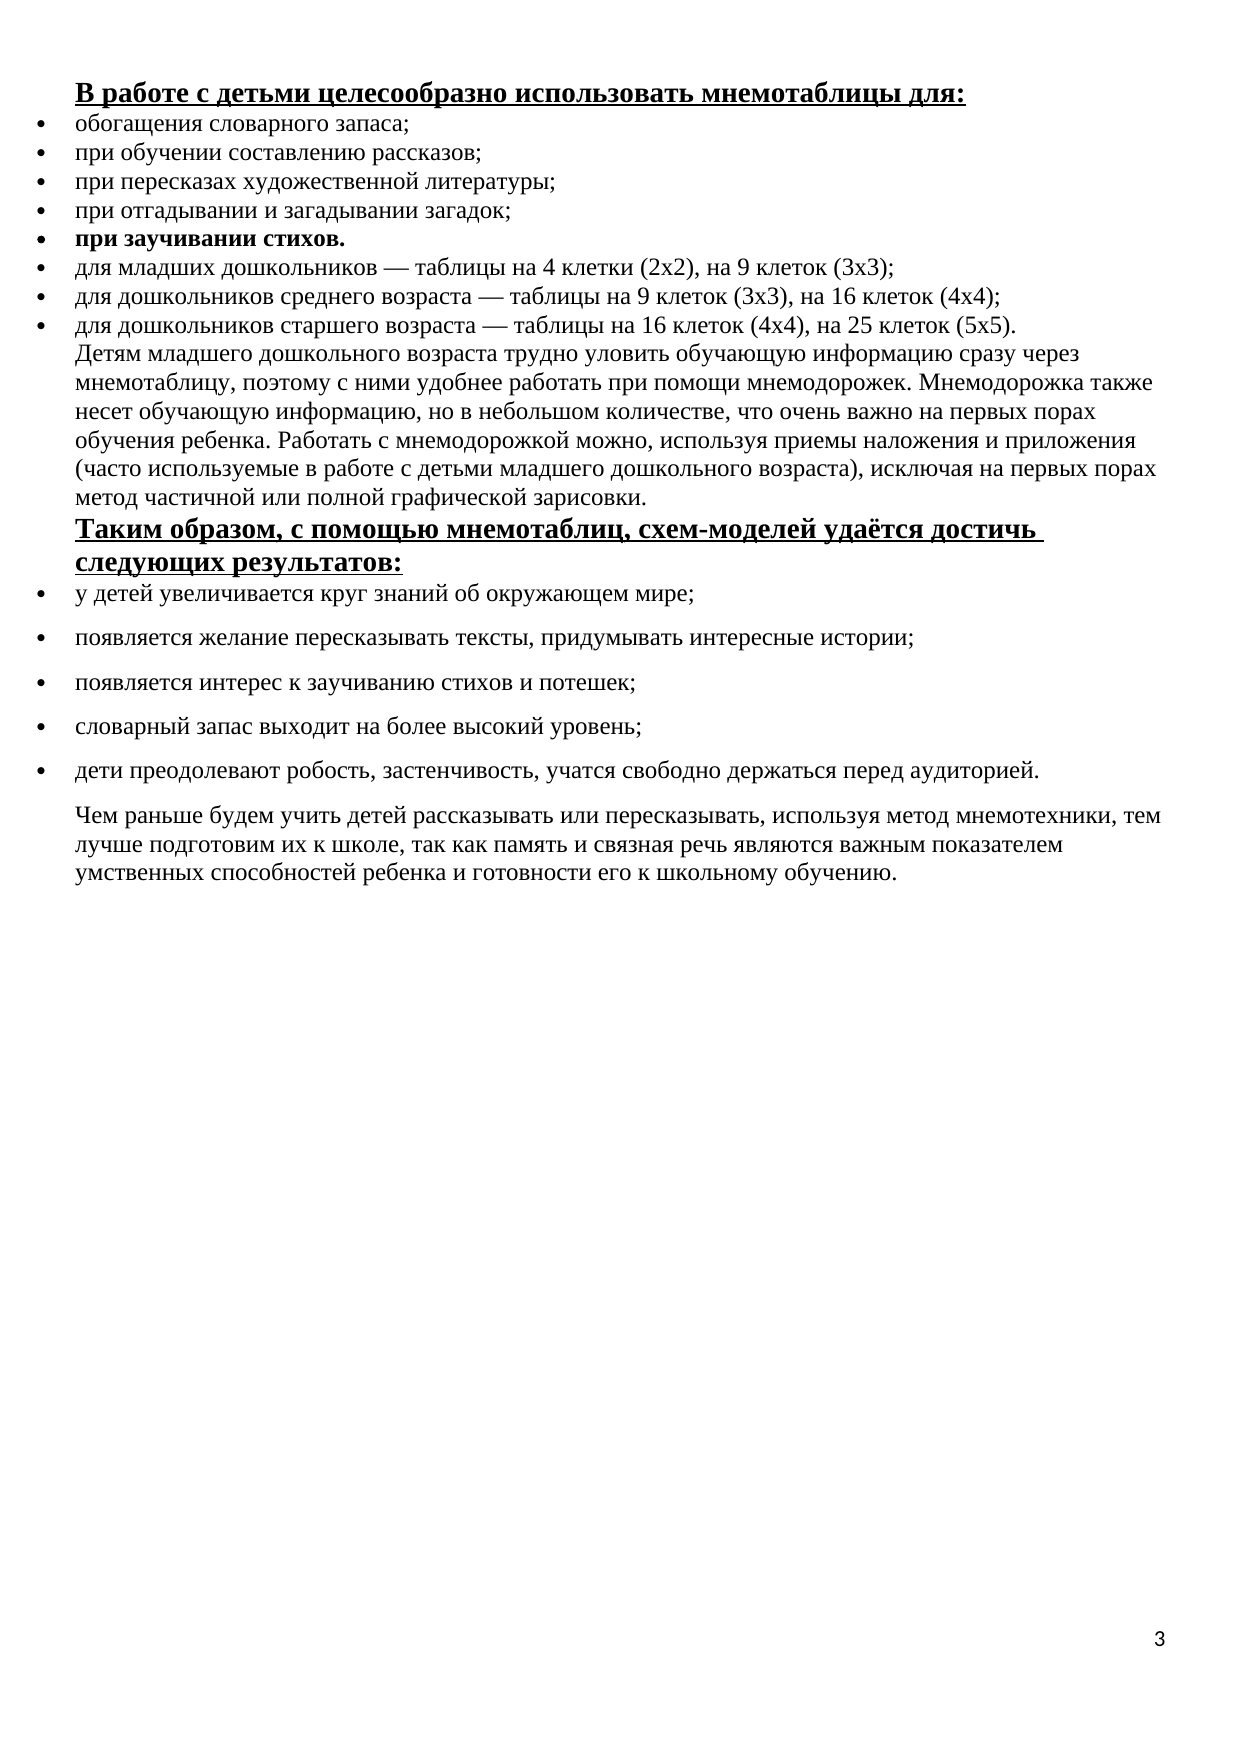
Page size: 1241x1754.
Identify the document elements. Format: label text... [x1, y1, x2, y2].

list дети преодолевают робость, застенчивость, учатся свободно держаться перед аудиторией. [37, 756, 1165, 784]
list обогащения словарного запаса; [37, 108, 1165, 137]
list словарный запас выходит на более высокий уровень; [37, 711, 1165, 740]
text Детям младшего дошкольного возраста трудно уловить обучающую информацию сразу через мнемотаблицу, поэтому с ними удобнее работать при помощи мнемодорожек. Мнемодорожка также несет обучающую информацию, но в небольшом количестве, что очень важно на первых порах обучения ребенка. Работать с мнемодорожкой можно, используя приемы наложения и приложения (часто используемые в работе с детьми младшего дошкольного возраста), исключая на первых порах метод частичной или полной графической зарисовки. [75, 338, 1165, 511]
list у детей увеличивается круг знаний об окружающем мире; [37, 578, 1165, 607]
list при обучении составлению рассказов; [37, 137, 1165, 166]
list для дошкольников среднего возраста — таблицы на 9 клеток (3x3), на 16 клеток (4x4); [37, 281, 1165, 310]
list для дошкольников старшего возраста — таблицы на 16 клеток (4x4), на 25 клеток (5x5). [37, 310, 1165, 338]
list при заучивании стихов. [37, 223, 1165, 252]
list при пересказах художественной литературы; [37, 166, 1165, 195]
list для младших дошкольников — таблицы на 4 клетки (2x2), на 9 клеток (3x3); [37, 252, 1165, 281]
text В работе с детьми целесообразно использовать мнемотаблицы для: [75, 75, 1165, 108]
list появляется желание пересказывать тексты, придумывать интересные истории; [37, 622, 1165, 651]
text Чем раньше будем учить детей рассказывать или пересказывать, используя метод мнемотехники, тем лучше подготовим их к школе, так как память и связная речь являются важным показателем умственных способностей ребенка и готовности его к школьному обучению. [75, 800, 1165, 886]
text Таким образом, с помощью мнемотаблиц, схем-моделей удаётся достичь следующих результатов: [75, 511, 1165, 578]
list при отгадывании и загадывании загадок; [37, 195, 1165, 223]
list появляется интерес к заучиванию стихов и потешек; [37, 667, 1165, 696]
